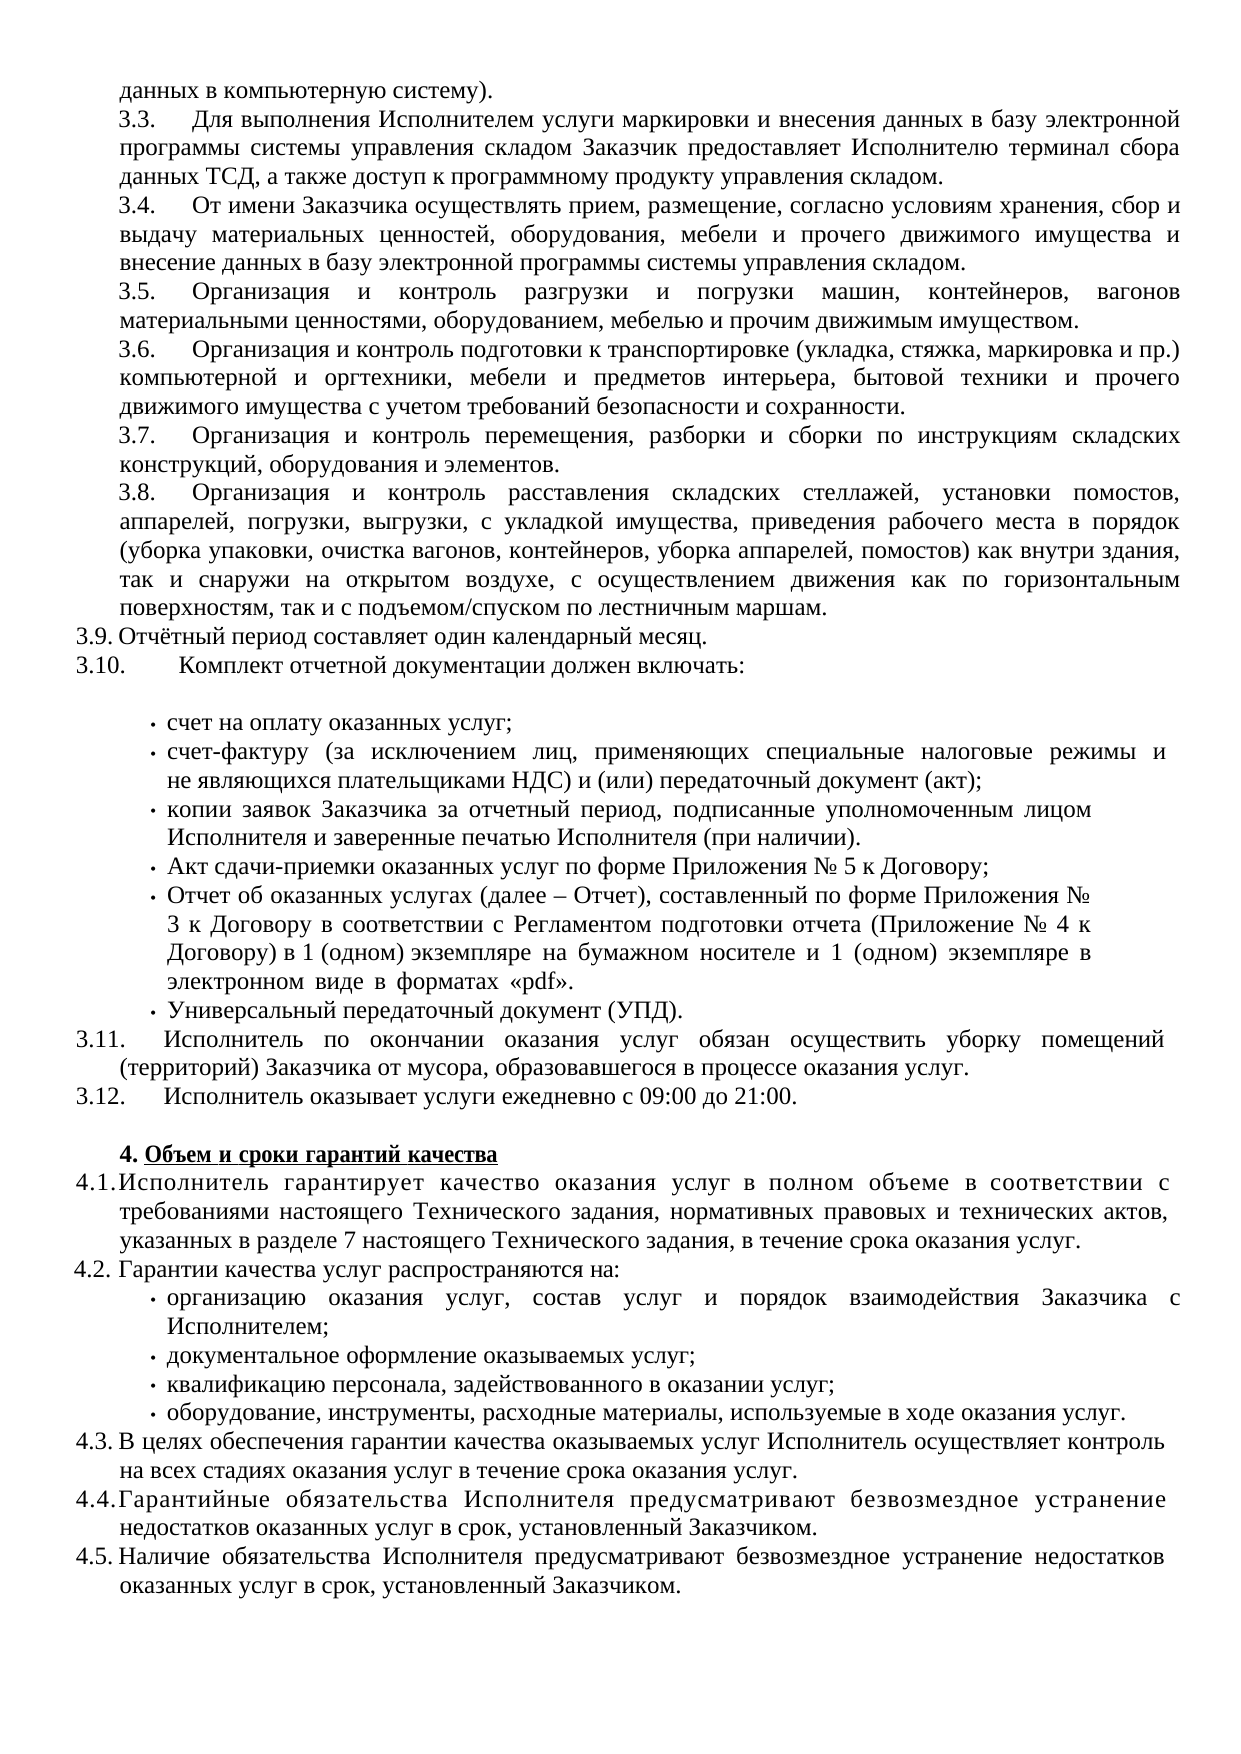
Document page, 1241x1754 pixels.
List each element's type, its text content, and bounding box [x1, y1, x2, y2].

list Исполнитель по окончании оказания услуг обязан осуществить уборку помещений (территорий) Заказчика от мусора, образовавшегося в процессе оказания услуг. [76, 1024, 1166, 1081]
list Комплект отчетной документации должен включать: [76, 650, 1169, 679]
list В целях обеспечения гарантии качества оказываемых услуг Исполнитель осуществляет контроль на всех стадиях оказания услуг в течение срока оказания услуг. [76, 1426, 1166, 1484]
list Исполнитель оказывает услуги ежедневно с 09:00 до 21:00. [76, 1081, 1166, 1110]
list От имени Заказчика осуществлять прием, размещение, согласно условиям хранения, сбор и выдачу материальных ценностей, оборудования, мебели и прочего движимого имущества и внесение данных в базу электронной программы системы управления складом. [118, 190, 1181, 276]
list Организация и контроль разгрузки и погрузки машин, контейнеров, вагонов материальными ценностями, оборудованием, мебелью и прочим движимым имуществом. [118, 276, 1181, 334]
list Организация и контроль перемещения, разборки и сборки по инструкциям складских конструкций, оборудования и элементов. [118, 420, 1181, 477]
list Акт сдачи-приемки оказанных услуг по форме Приложения № 5 к Договору; [151, 851, 1092, 880]
list счет на оплату оказанных услуг; [151, 707, 1181, 736]
list Исполнитель гарантирует качество оказания услуг в полном объеме в соответствии с требованиями настоящего Технического задания, нормативных правовых и технических актов, указанных в разделе 7 настоящего Технического задания, в течение срока оказания услуг. [76, 1167, 1169, 1254]
list Наличие обязательства Исполнителя предусматривают безвозмездное устранение недостатков оказанных услуг в срок, установленный Заказчиком. [76, 1541, 1165, 1599]
list организацию оказания услуг, состав услуг и порядок взаимодействия Заказчика с Исполнителем; [151, 1282, 1181, 1340]
list Отчётный период составляет один календарный месяц. [76, 621, 1169, 650]
list Объем и сроки гарантий качества [119, 1139, 1181, 1167]
list счет-фактуру (за исключением лиц, применяющих специальные налоговые режимы и не являющихся плательщиками НДС) и (или) передаточный документ (акт); [151, 736, 1166, 794]
list оборудование, инструменты, расходные материалы, используемые в ходе оказания услуг. [151, 1397, 1181, 1426]
list Организация и контроль подготовки к транспортировке (укладка, стяжка, маркировка и пр.) компьютерной и оргтехники, мебели и предметов интерьера, бытовой техники и прочего движимого имущества с учетом требований безопасности и сохранности. [118, 334, 1181, 420]
list Гарантии качества услуг распространяются на: [74, 1254, 1181, 1282]
list документальное оформление оказываемых услуг; [151, 1340, 1181, 1369]
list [118, 75, 1181, 104]
list квалификацию персонала, задействованного в оказании услуг; [151, 1369, 1181, 1397]
list Универсальный передаточный документ (УПД). [151, 995, 1092, 1024]
list копии заявок Заказчика за отчетный период, подписанные уполномоченным лицом Исполнителя и заверенные печатью Исполнителя (при наличии). [151, 794, 1092, 851]
list Организация и контроль расставления складских стеллажей, установки помостов, аппарелей, погрузки, выгрузки, с укладкой имущества, приведения рабочего места в порядок (уборка упаковки, очистка вагонов, контейнеров, уборка аппарелей, помостов) как внутри здания, так и снаружи на открытом воздухе, с осуществлением движения как по горизонтальным поверхностям, так и с подъемом/спуском по лестничным маршам. [118, 477, 1181, 621]
list Гарантийные обязательства Исполнителя предусматривают безвозмездное устранение недостатков оказанных услуг в срок, установленный Заказчиком. [76, 1484, 1166, 1541]
list Для выполнения Исполнителем услуги маркировки и внесения данных в базу электронной программы системы управления складом Заказчик предоставляет Исполнителю терминал сбора данных ТСД, а также доступ к программному продукту управления складом. [118, 104, 1181, 190]
list Отчет об оказанных услугах (далее – Отчет), составленный по форме Приложения № 3 к Договору в соответствии с Регламентом подготовки отчета (Приложение № 4 к Договору) в 1 (одном) экземпляре на бумажном носителе и 1 (одном) экземпляре в электронном виде в форматах «pdf». [151, 880, 1092, 995]
